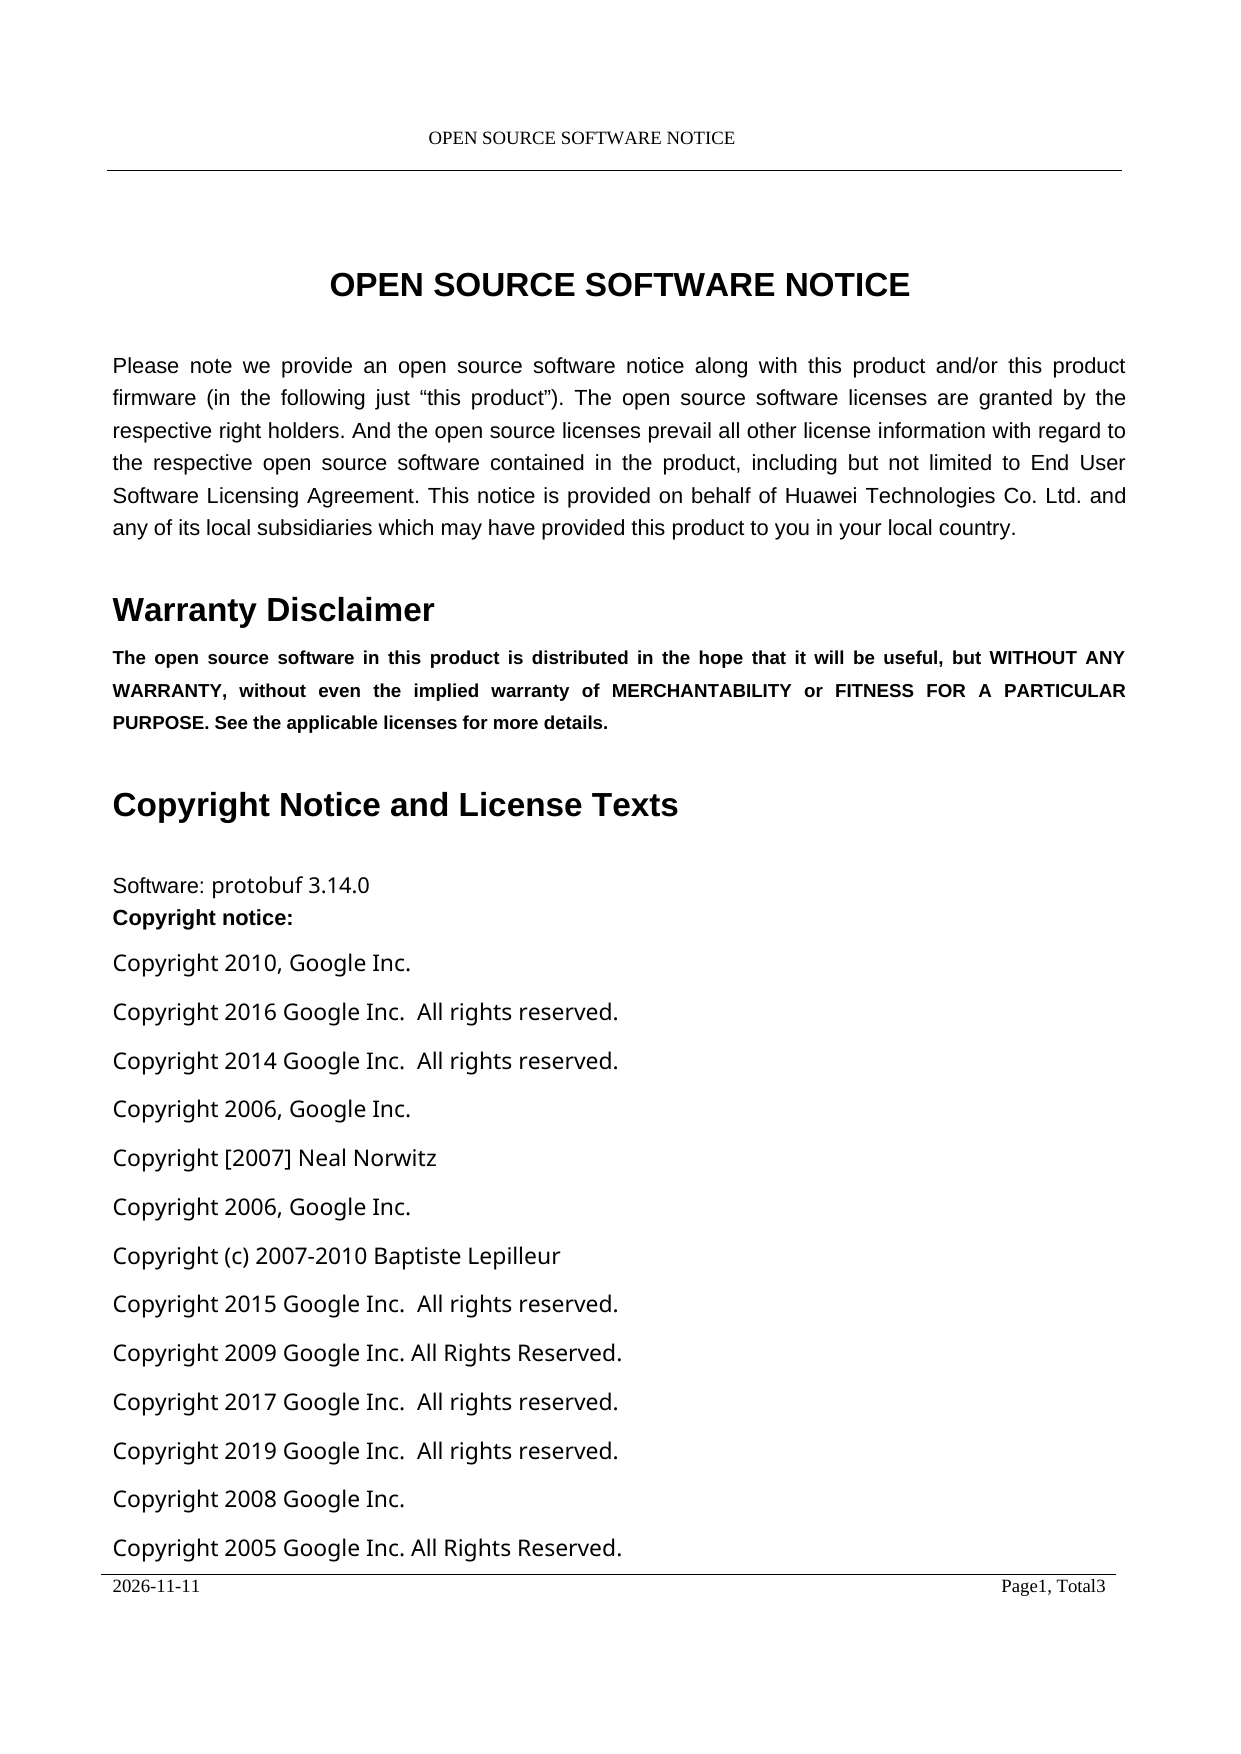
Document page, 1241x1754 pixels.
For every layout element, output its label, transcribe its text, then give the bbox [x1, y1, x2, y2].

text Software: protobuf 3.14.0 [112, 869, 1128, 901]
text Copyright Notice and License Texts [112, 771, 1128, 836]
text Copyright notice: [112, 901, 1128, 934]
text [112, 947, 1128, 1564]
text Warranty Disclaimer [112, 576, 1128, 641]
text Please note we provide an open source software notice along with this product and/or this product firmware (in the following just “this product”). The open source software licenses are granted by the respective right holders. And the open source licenses prevail all other license information with regard to the respective open source software contained in the product, including but not limited to End User Software Licensing Agreement. This notice is provided on behalf of Huawei Technologies Co. Ltd. and any of its local subsidiaries which may have provided this product to you in your local country. [112, 349, 1128, 544]
text OPEN SOURCE SOFTWARE NOTICE [112, 251, 1128, 316]
text The open source software in this product is distributed in the hope that it will be useful, but WITHOUT ANY WARRANTY, without even the implied warranty of MERCHANTABILITY or FITNESS FOR A PARTICULAR PURPOSE. See the applicable licenses for more details. [112, 641, 1128, 739]
